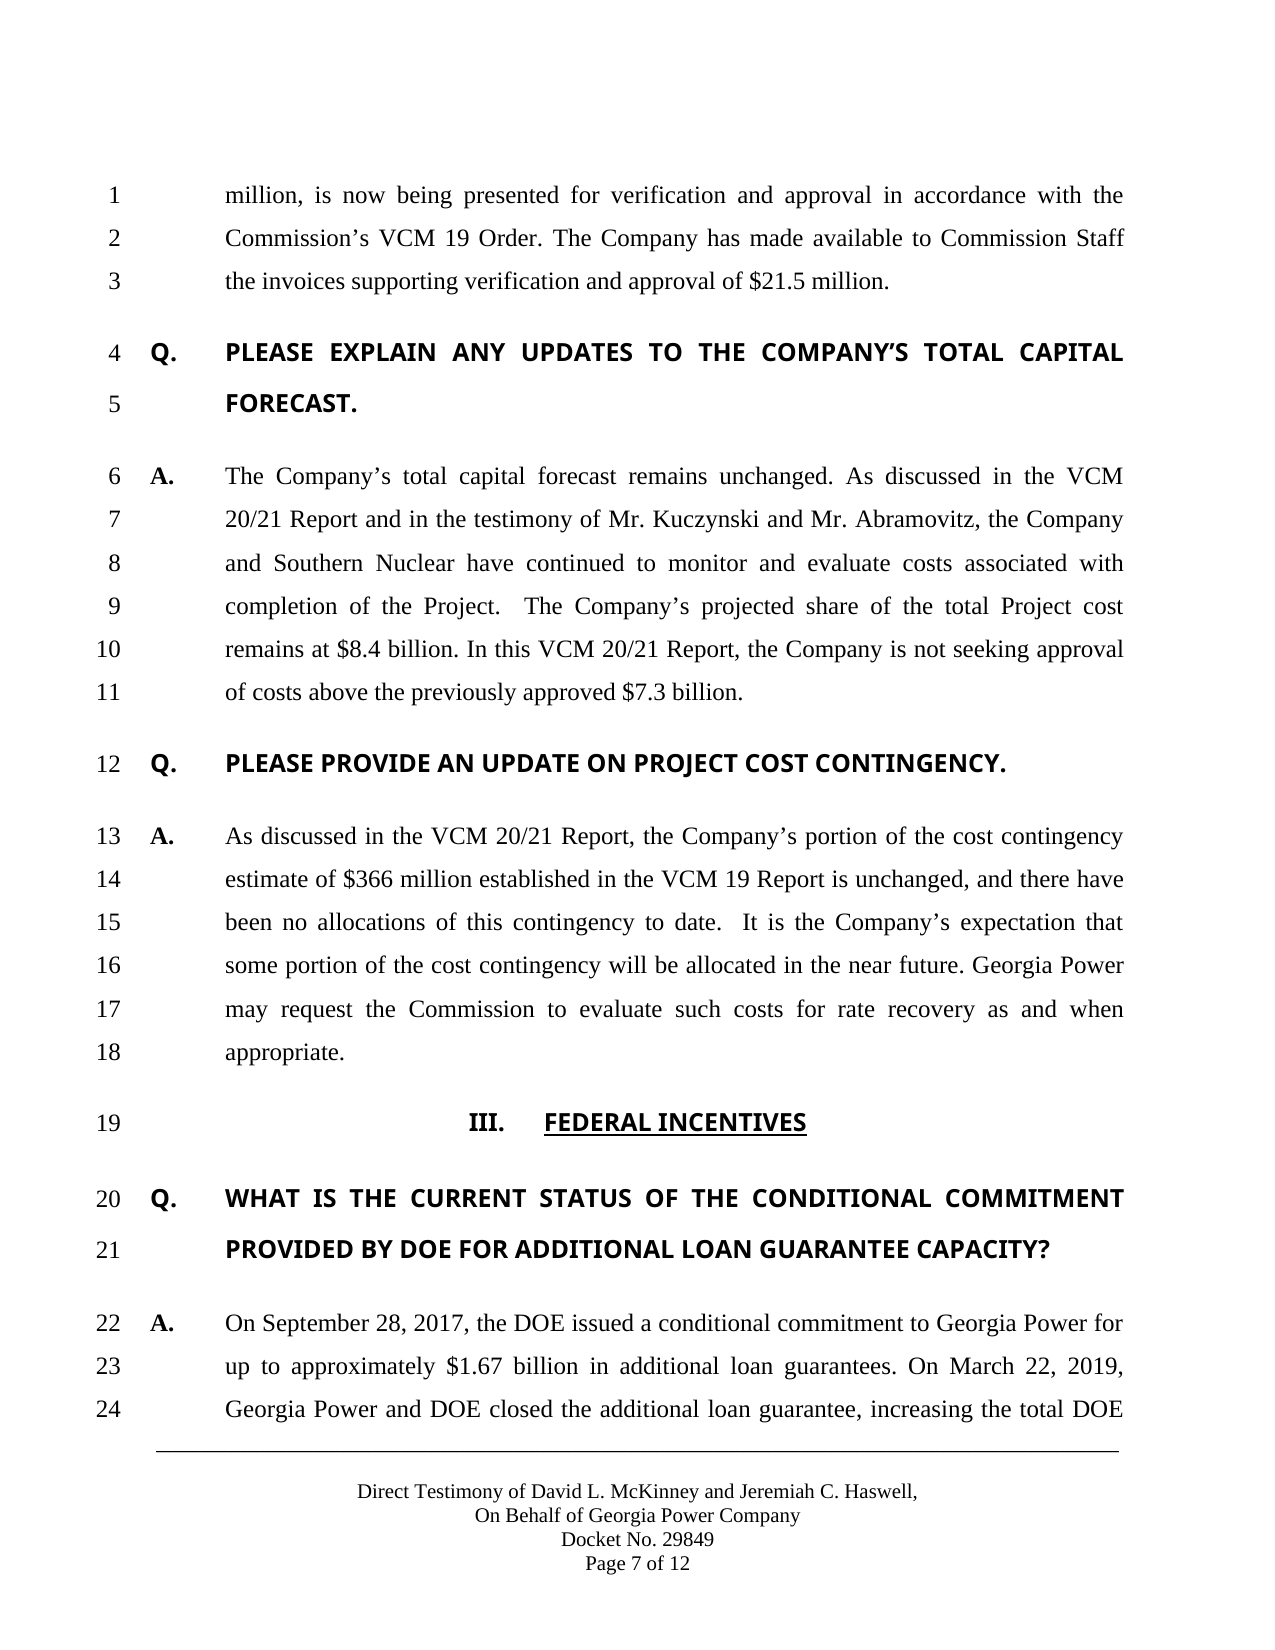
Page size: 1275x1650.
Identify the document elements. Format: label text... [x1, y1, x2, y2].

text III. FEDERAL INCENTIVES [150, 1105, 1125, 1139]
text Q. Please explain any updates to the Company’s total capital forecast. [150, 334, 1125, 419]
text A. As discussed in the VCM 20/21 Report, the Company’s portion of the cost contingency estimate of $366 million established in the VCM 19 Report is unchanged, and there have been no allocations of this contingency to date. It is the Company’s expectation that some portion of the cost contingency will be allocated in the near future. Georgia Power may request the Commission to evaluate such costs for rate recovery as and when appropriate. [150, 821, 1125, 1066]
text A. The Company’s total capital forecast remains unchanged. As discussed in the VCM 20/21 Report and in the testimony of Mr. Kuczynski and Mr. Abramovitz, the Company and Southern Nuclear have continued to monitor and evaluate costs associated with completion of the Project. The Company’s projected share of the total Project cost remains at $8.4 billion. In this VCM 20/21 Report, the Company is not seeking approval of costs above the previously approved $7.3 billion. [150, 461, 1125, 706]
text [150, 1308, 1125, 1423]
text Q. What is the current status of the conditional commitment provided by DOE for additional loan guarantee capacity? [150, 1181, 1125, 1266]
text Q. Please provide an update on Project Cost contingency. [150, 745, 1125, 779]
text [225, 180, 1125, 295]
